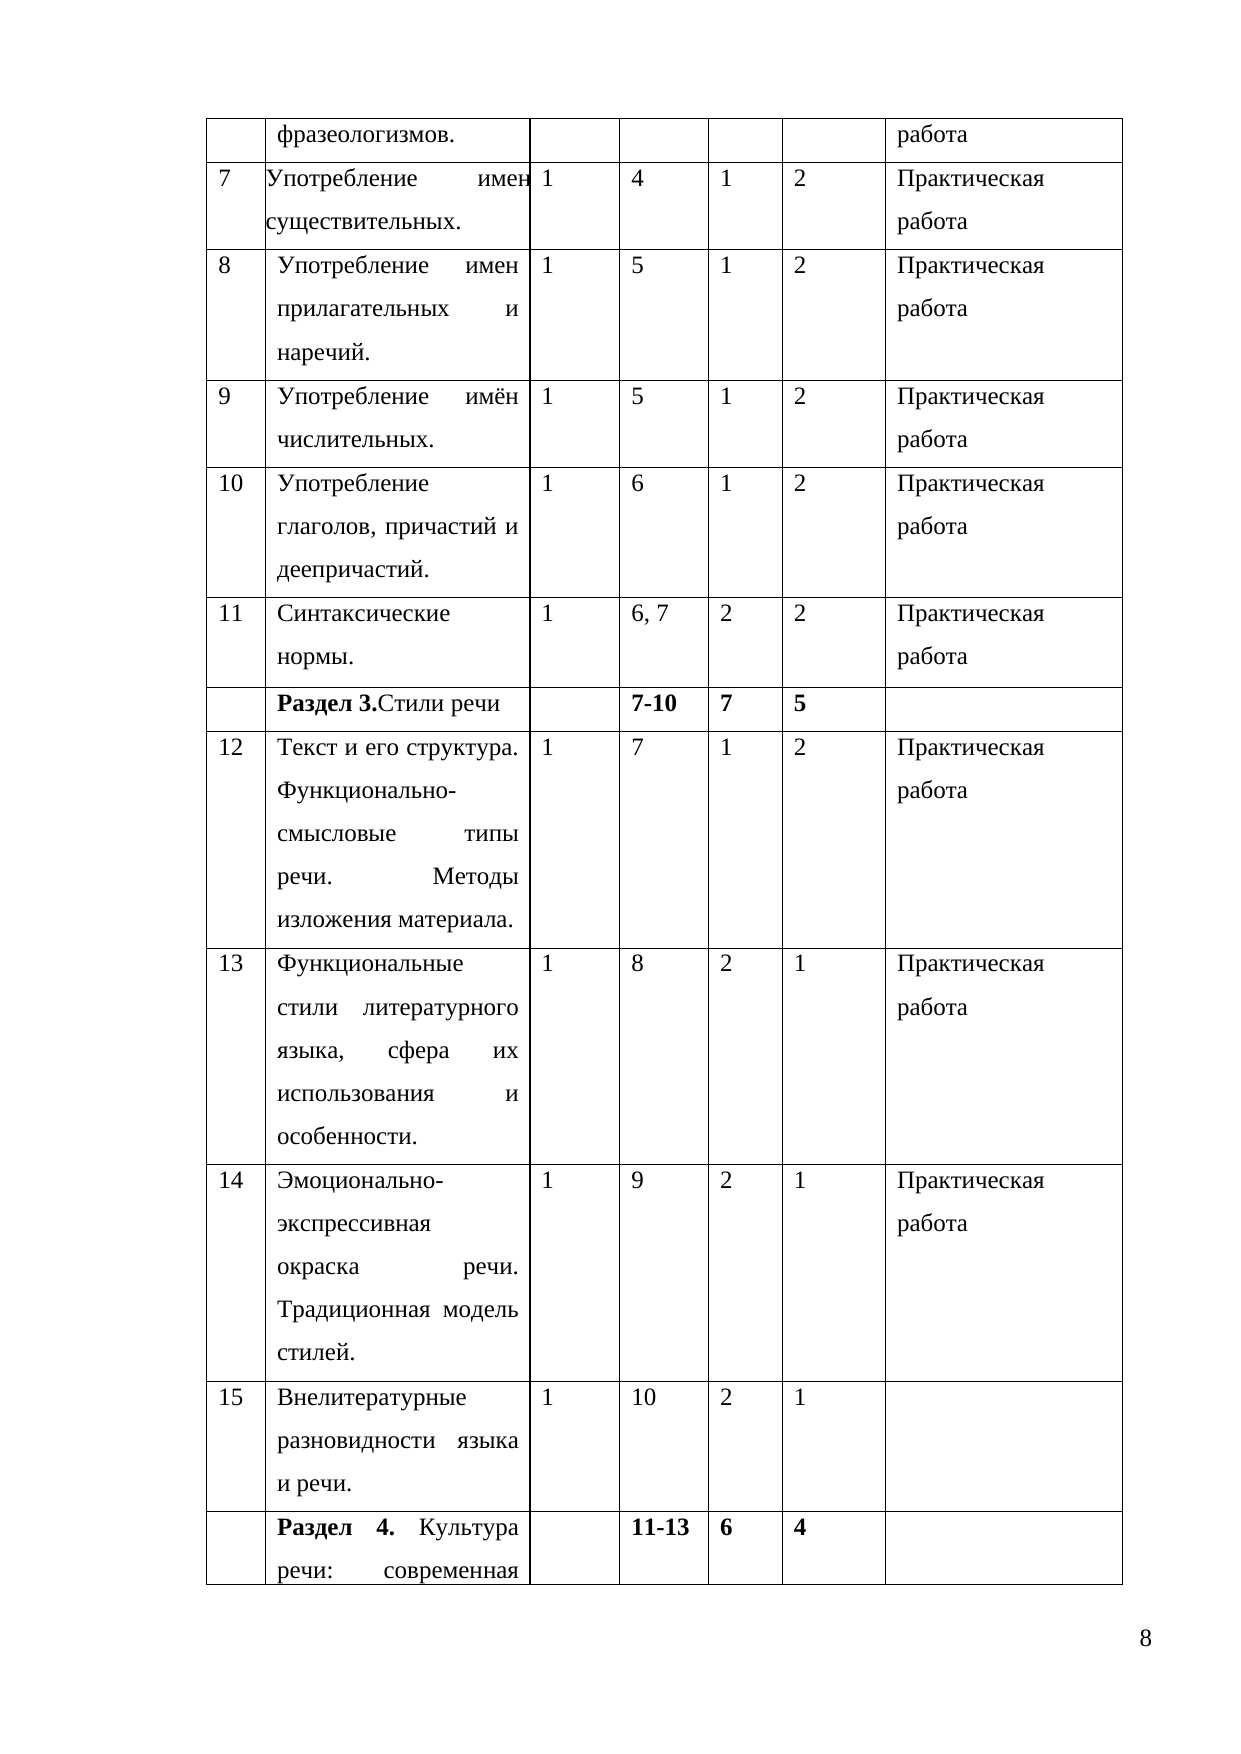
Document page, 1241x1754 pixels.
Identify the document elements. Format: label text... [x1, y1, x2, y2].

table_cell 1 [783, 949, 885, 1164]
table_cell 5 [620, 250, 708, 380]
table_cell 10 [207, 468, 265, 597]
table_cell 14 [207, 1165, 265, 1381]
table_cell 2 [783, 163, 885, 249]
table_cell 1 [531, 949, 619, 1164]
table_cell 1 [531, 1165, 619, 1381]
table_cell 7 [709, 688, 782, 731]
table_cell 1 [531, 119, 619, 162]
table_cell Употребление глаголов, причастий и деепричастий. [266, 468, 529, 597]
table_cell [886, 1382, 1122, 1511]
table_cell 1 [709, 732, 782, 947]
table_cell 4 [620, 163, 708, 249]
table_cell Практическая работа [886, 250, 1122, 380]
table_cell 2 [783, 119, 885, 162]
table_cell 2 [709, 1165, 782, 1381]
table_cell 1 [783, 1382, 885, 1511]
table_cell 1 [531, 381, 619, 467]
table_cell Практическая работа [886, 468, 1122, 597]
table_cell Эмоционально-экспрессивная окраска речи. Традиционная модель стилей. [266, 1165, 529, 1381]
table_cell 2 [709, 949, 782, 1164]
table_cell 5 [620, 381, 708, 467]
table_cell 2 [709, 1382, 782, 1511]
table_cell 7-10 [620, 688, 708, 731]
table_cell [207, 1512, 265, 1584]
table_cell Практическая работа [886, 598, 1122, 687]
table_cell 15 [207, 1382, 265, 1511]
table_cell Практическая работа [886, 949, 1122, 1164]
table_cell 13 [207, 949, 265, 1164]
table_cell 9 [620, 1165, 708, 1381]
table_cell [531, 688, 619, 731]
table_cell 1 [709, 250, 782, 380]
table_cell 6 [620, 468, 708, 597]
table_cell Употребление имен прилагательных и наречий. [266, 250, 529, 380]
table_cell 4 [783, 1512, 885, 1584]
table_cell 6 [207, 119, 265, 162]
table_cell [886, 688, 1122, 731]
table_cell 1 [531, 732, 619, 947]
table_cell Внелитературные разновидности языка и речи. [266, 1382, 529, 1511]
table_cell 1 [709, 381, 782, 467]
table_cell Практическая работа [886, 163, 1122, 249]
table_cell 12 [207, 732, 265, 947]
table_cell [266, 119, 529, 162]
table_cell Практическая работа [886, 1165, 1122, 1381]
table_cell Практическая работа [886, 381, 1122, 467]
table_cell 1 [531, 163, 619, 249]
table_cell 8 [620, 949, 708, 1164]
table_cell 6, 7 [620, 598, 708, 687]
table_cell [266, 1512, 529, 1584]
table_cell 1 [709, 119, 782, 162]
table_cell Употребление имен существительных. [266, 163, 529, 249]
table_cell 5 [783, 688, 885, 731]
table_cell 11 [207, 598, 265, 687]
table_cell Практическая работа [886, 119, 1122, 162]
table_cell 2 [783, 598, 885, 687]
table_cell 2 [783, 732, 885, 947]
table_cell 1 [783, 1165, 885, 1381]
table_cell Синтаксические нормы. [266, 598, 529, 687]
table_cell Текст и его структура. Функционально-смысловые типы речи. Методы изложения материала. [266, 732, 529, 947]
table_cell 4 [620, 119, 708, 162]
table_cell 7 [207, 163, 265, 249]
table_cell 1 [531, 1382, 619, 1511]
table_cell 1 [709, 468, 782, 597]
table_cell 1 [531, 598, 619, 687]
table_cell Употребление имён числительных. [266, 381, 529, 467]
table_cell [207, 688, 265, 731]
table_cell 10 [620, 1382, 708, 1511]
table_cell 7 [620, 732, 708, 947]
table_cell 1 [531, 468, 619, 597]
table_cell Функциональные стили литературного языка, сфера их использования и особенности. [266, 949, 529, 1164]
table_cell Практическая работа [886, 732, 1122, 947]
table_cell 6 [709, 1512, 782, 1584]
table_cell 2 [783, 468, 885, 597]
table_cell Раздел 3.Стили речи [266, 688, 529, 731]
table_cell 9 [207, 381, 265, 467]
table_cell 2 [709, 598, 782, 687]
table_cell 2 [783, 381, 885, 467]
table_cell [531, 1512, 619, 1584]
table_cell 1 [709, 163, 782, 249]
table_cell 1 [531, 250, 619, 380]
table_cell 2 [783, 250, 885, 380]
table_cell [886, 1512, 1122, 1584]
table_cell 11-13 [620, 1512, 708, 1584]
table_cell 8 [207, 250, 265, 380]
